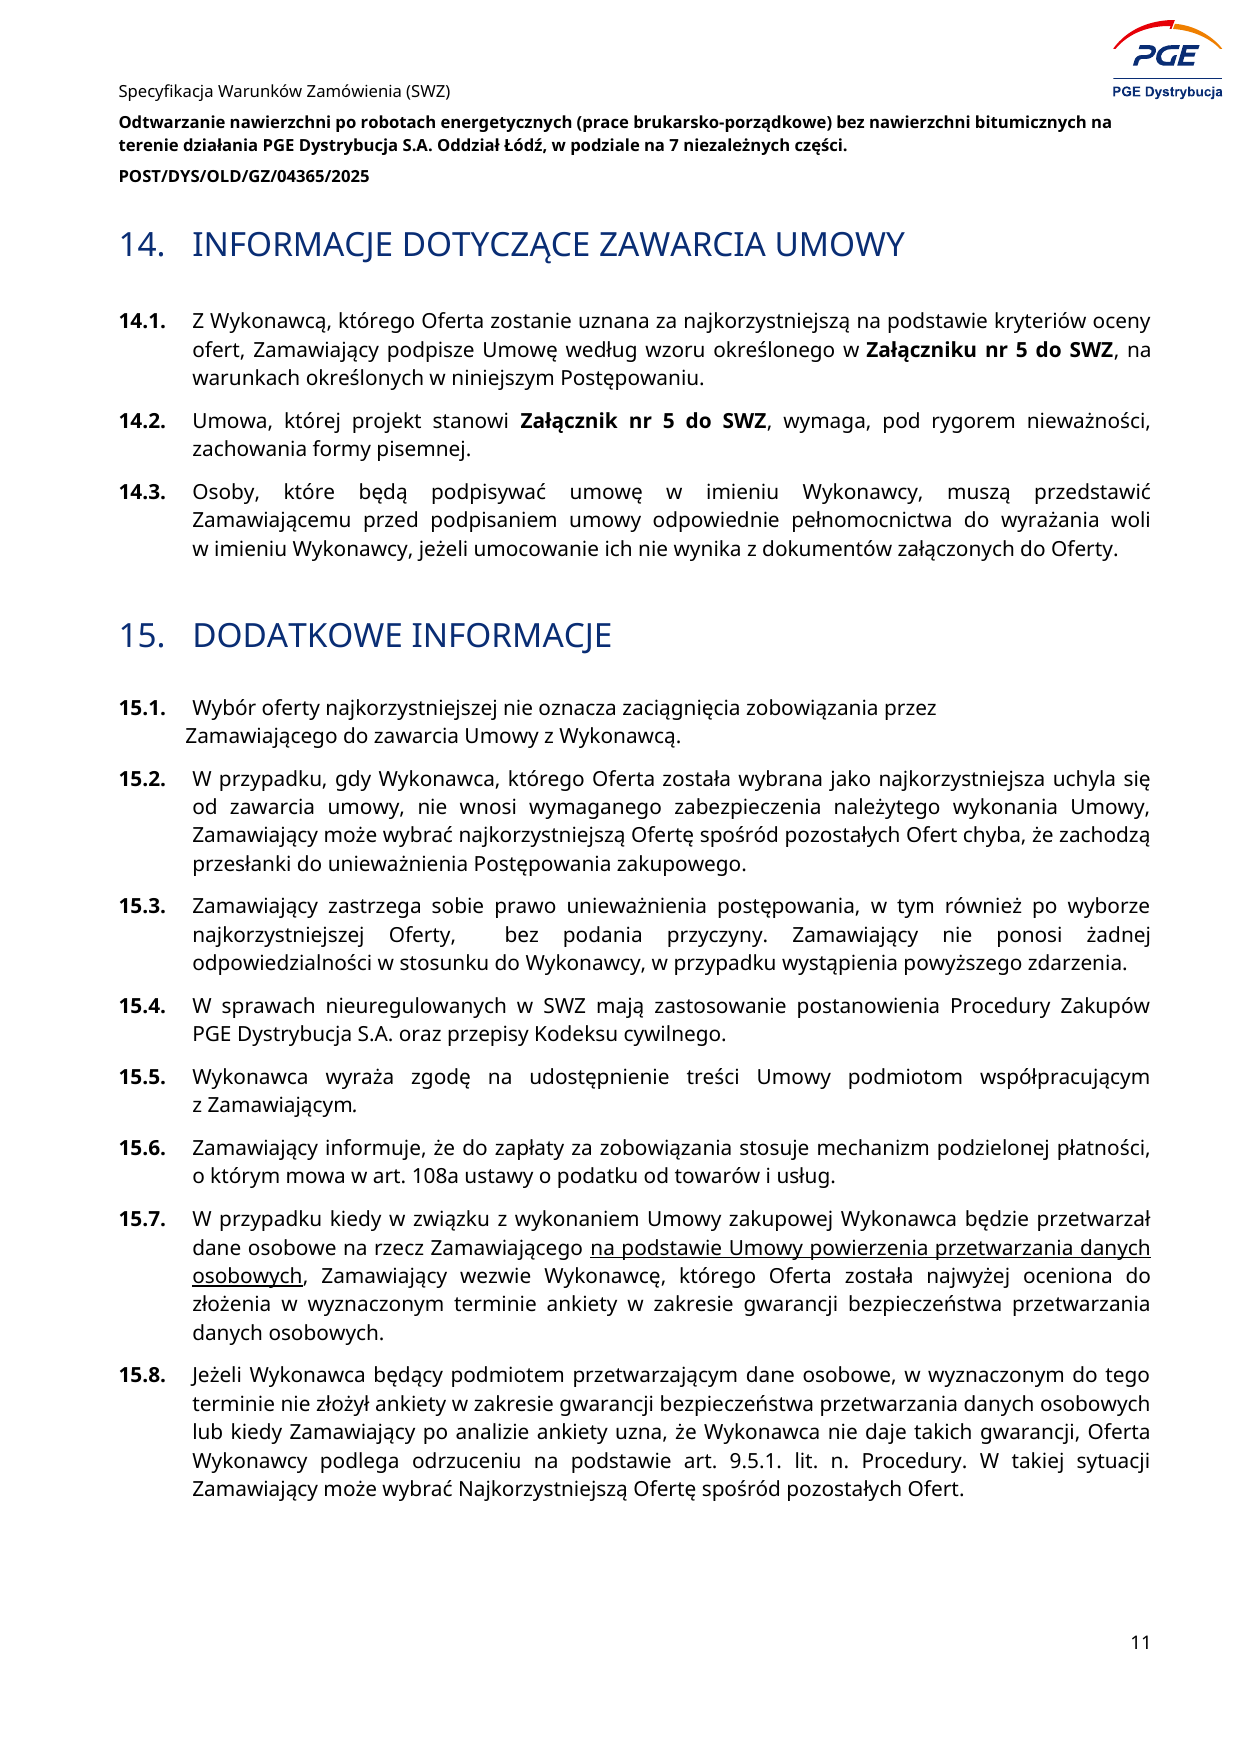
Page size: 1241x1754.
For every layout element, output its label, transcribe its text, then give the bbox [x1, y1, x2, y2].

list Jeżeli Wykonawca będący podmiotem przetwarzającym dane osobowe, w wyznaczonym do tego terminie nie złożył ankiety w zakresie gwarancji bezpieczeństwa przetwarzania danych osobowych lub kiedy Zamawiający po analizie ankiety uzna, że Wykonawca nie daje takich gwarancji, Oferta Wykonawcy podlega odrzuceniu na podstawie art. 9.5.1. lit. n. Procedury. W takiej sytuacji Zamawiający może wybrać Najkorzystniejszą Ofertę spośród pozostałych Ofert. [118, 1361, 1152, 1503]
list W przypadku kiedy w związku z wykonaniem Umowy zakupowej Wykonawca będzie przetwarzał dane osobowe na rzecz Zamawiającego na podstawie Umowy powierzenia przetwarzania danych osobowych, Zamawiający wezwie Wykonawcę, którego Oferta została najwyżej oceniona do złożenia w wyznaczonym terminie ankiety w zakresie gwarancji bezpieczeństwa przetwarzania danych osobowych. [118, 1204, 1152, 1346]
subtitle DODATKOWE INFORMACJE [118, 612, 1152, 657]
list Zamawiający zastrzega sobie prawo unieważnienia postępowania, w tym również po wyborze najkorzystniejszej Oferty, bez podania przyczyny. Zamawiający nie ponosi żadnej odpowiedzialności w stosunku do Wykonawcy, w przypadku wystąpienia powyższego zdarzenia. [118, 892, 1152, 977]
list Osoby, które będą podpisywać umowę w imieniu Wykonawcy, muszą przedstawić Zamawiającemu przed podpisaniem umowy odpowiednie pełnomocnictwa do wyrażania woli w imieniu Wykonawcy, jeżeli umocowanie ich nie wynika z dokumentów załączonych do Oferty. [118, 477, 1152, 562]
list W sprawach nieuregulowanych w SWZ mają zastosowanie postanowienia Procedury Zakupów PGE Dystrybucja S.A. oraz przepisy Kodeksu cywilnego. [118, 991, 1152, 1048]
list Zamawiającego do zawarcia Umowy z Wykonawcą. [163, 721, 1152, 749]
list Z Wykonawcą, którego Oferta zostanie uznana za najkorzystniejszą na podstawie kryteriów oceny ofert, Zamawiający podpisze Umowę według wzoru określonego w Załączniku nr 5 do SWZ, na warunkach określonych w niniejszym Postępowaniu. [118, 306, 1152, 392]
list Zamawiający informuje, że do zapłaty za zobowiązania stosuje mechanizm podzielonej płatności, o którym mowa w art. 108a ustawy o podatku od towarów i usług. [118, 1133, 1152, 1190]
subtitle INFORMACJE DOTYCZĄCE ZAWARCIA UMOWY [118, 221, 1152, 266]
list Umowa, której projekt stanowi Załącznik nr 5 do SWZ, wymaga, pod rygorem nieważności, zachowania formy pisemnej. [118, 406, 1152, 463]
list W przypadku, gdy Wykonawca, którego Oferta została wybrana jako najkorzystniejsza uchyla się od zawarcia umowy, nie wnosi wymaganego zabezpieczenia należytego wykonania Umowy, Zamawiający może wybrać najkorzystniejszą Ofertę spośród pozostałych Ofert chyba, że zachodzą przesłanki do unieważnienia Postępowania zakupowego. [118, 764, 1152, 877]
list Wykonawca wyraża zgodę na udostępnienie treści Umowy podmiotom współpracującym z Zamawiającym. [118, 1062, 1152, 1119]
list Wybór oferty najkorzystniejszej nie oznacza zaciągnięcia zobowiązania przez [118, 693, 1152, 721]
